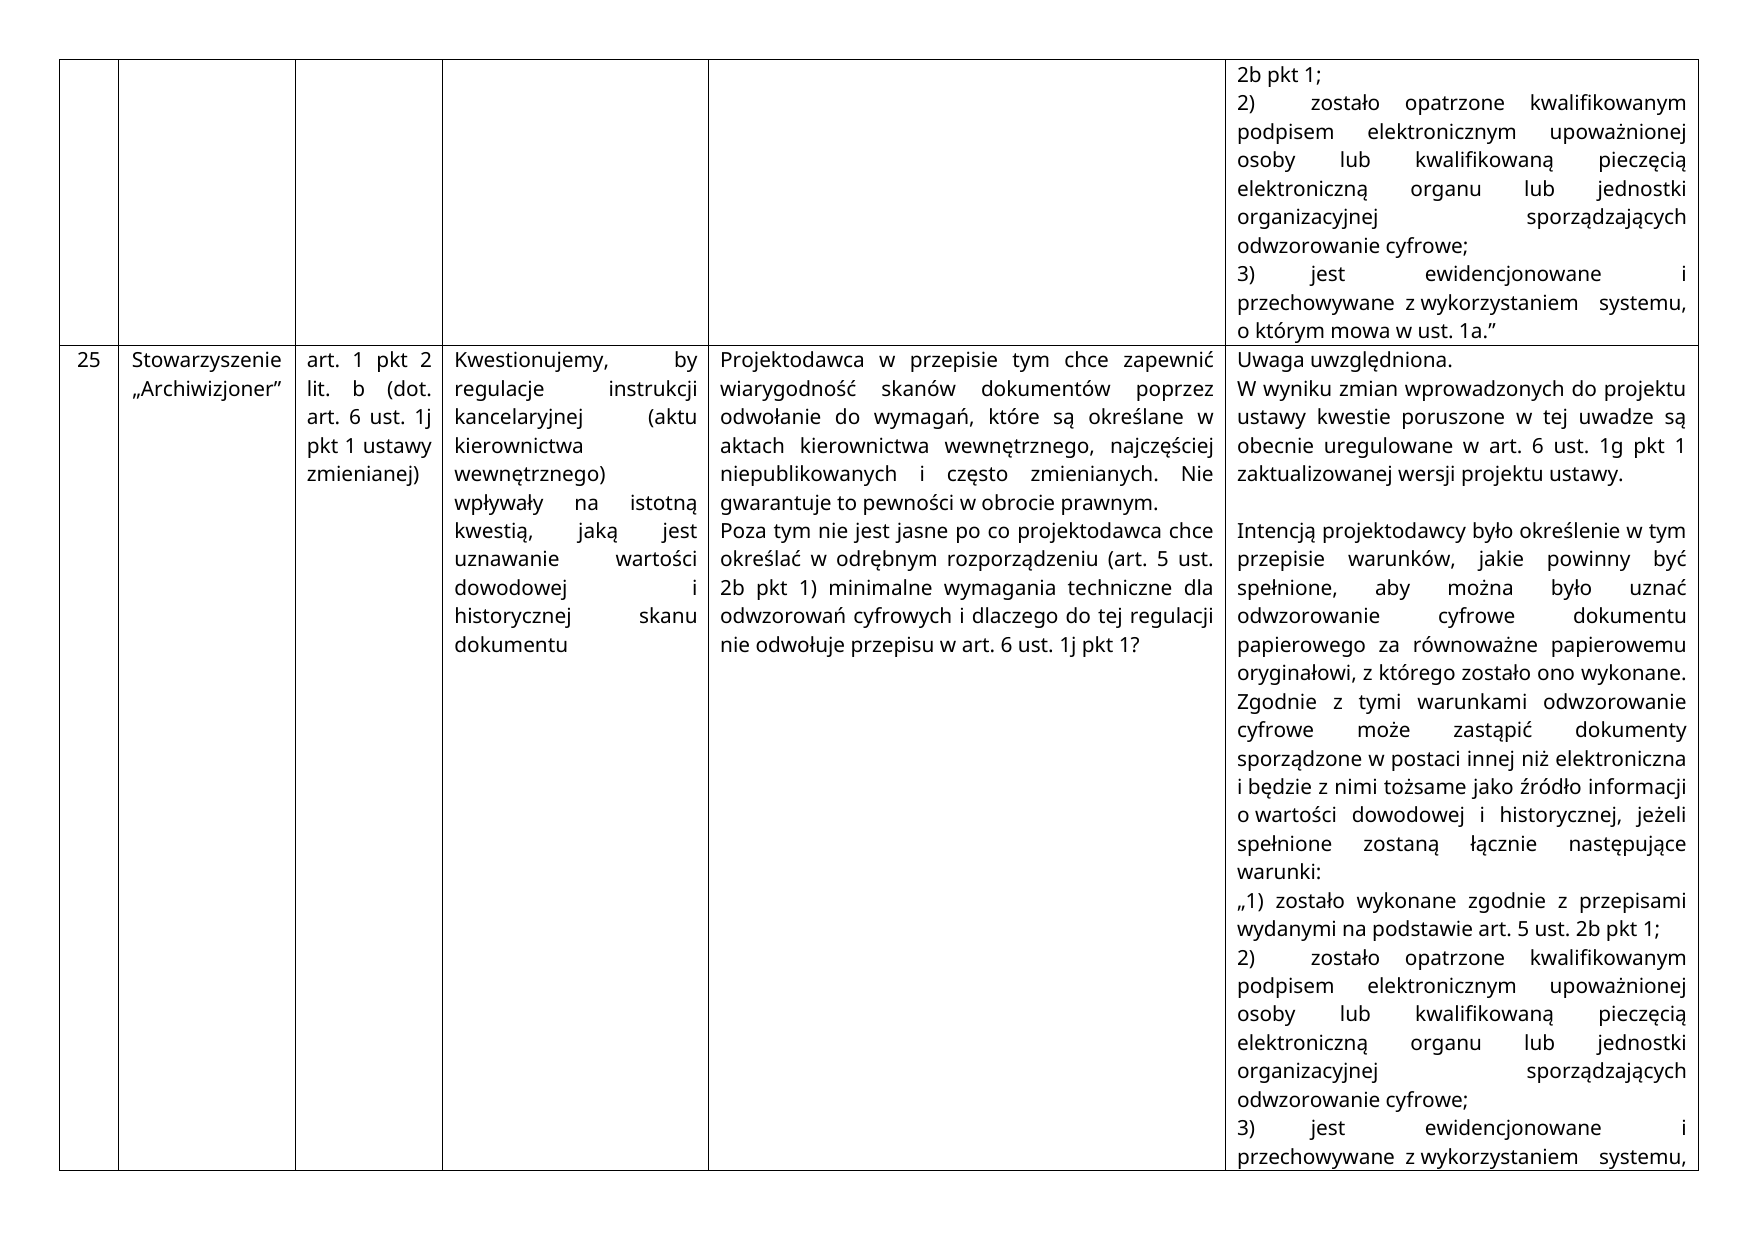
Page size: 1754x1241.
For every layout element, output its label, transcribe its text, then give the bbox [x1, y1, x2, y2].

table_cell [1226, 60, 1698, 344]
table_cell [296, 60, 442, 344]
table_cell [1226, 346, 1698, 1170]
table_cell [443, 346, 708, 1170]
table_cell 25 [60, 346, 118, 1170]
table_cell 24 [60, 60, 118, 344]
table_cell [709, 346, 1225, 1170]
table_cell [119, 346, 295, 1170]
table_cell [443, 60, 708, 344]
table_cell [296, 346, 442, 1170]
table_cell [709, 60, 1225, 344]
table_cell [119, 60, 295, 344]
